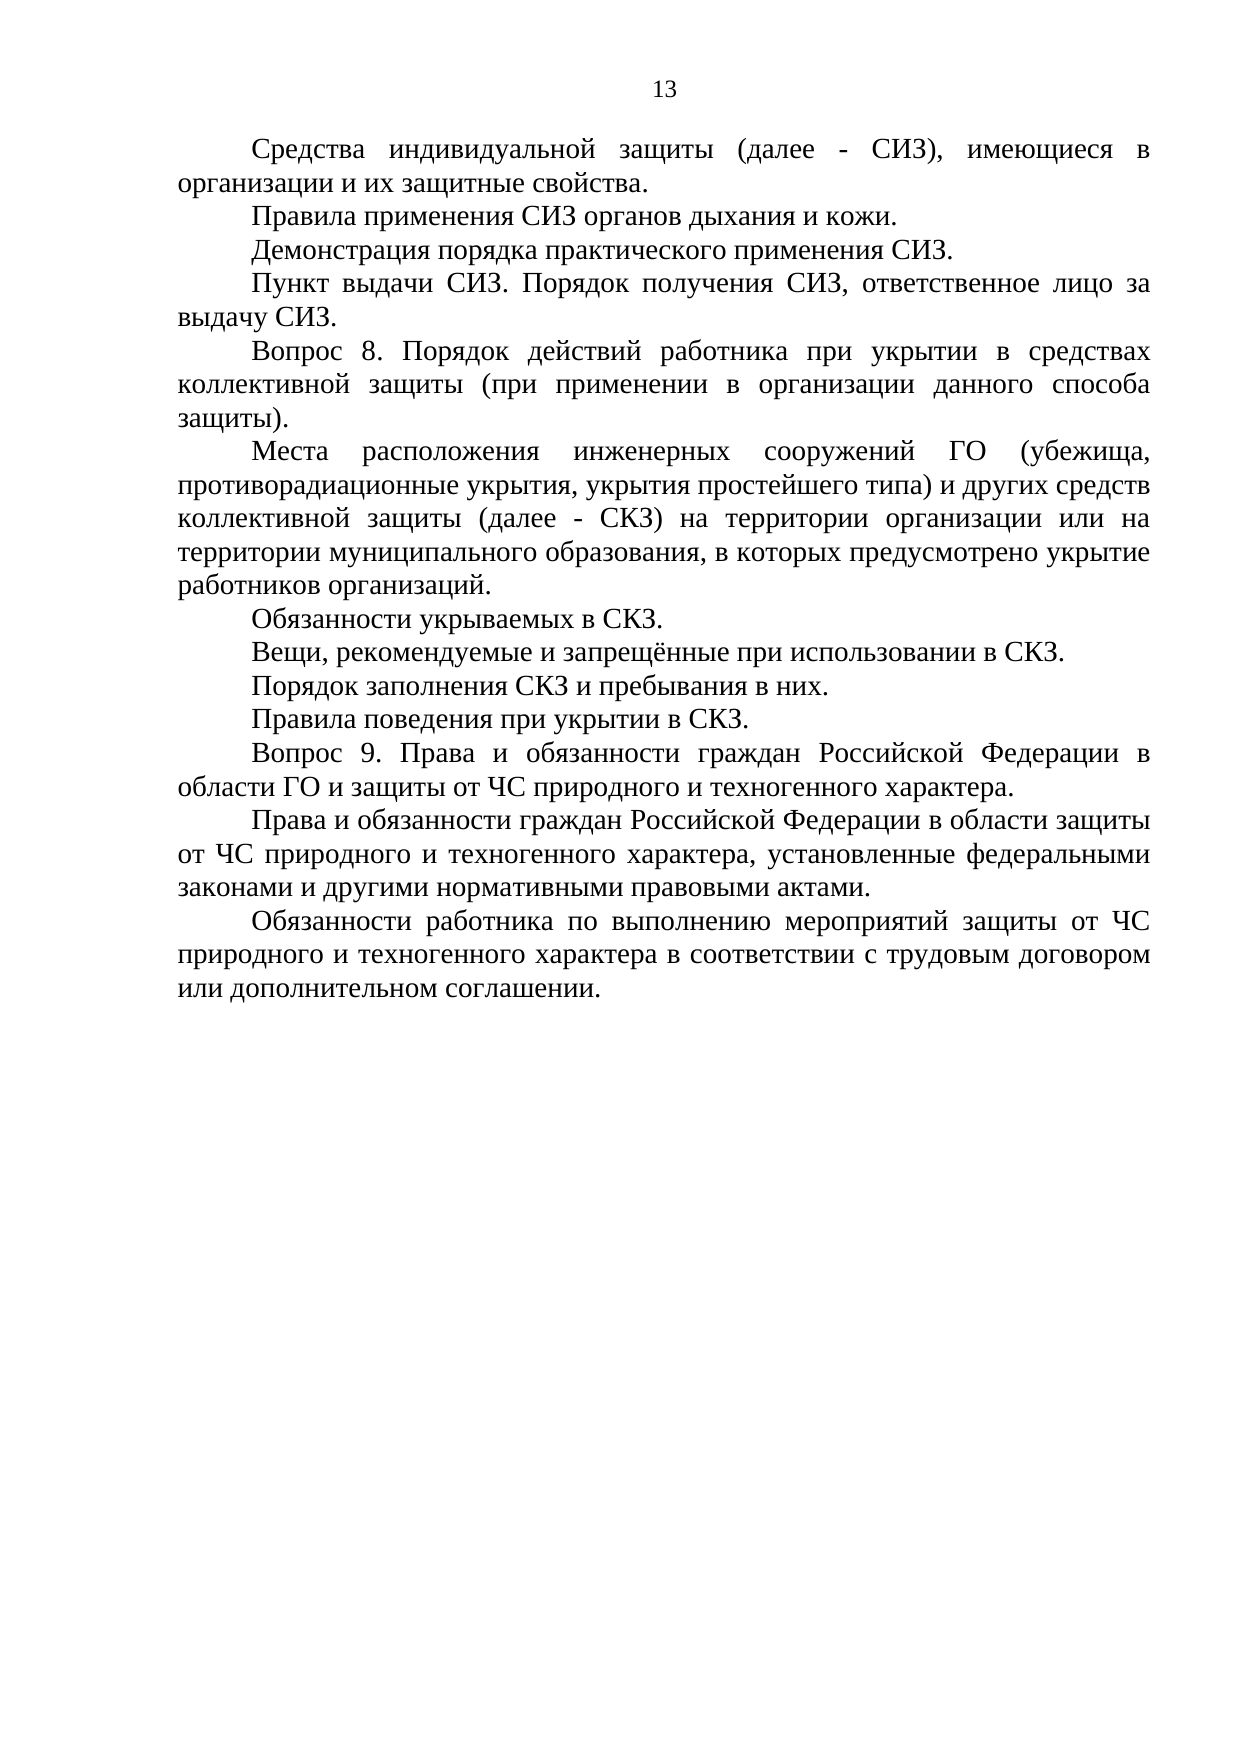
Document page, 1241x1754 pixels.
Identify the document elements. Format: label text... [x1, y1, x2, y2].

text Вопрос 8. Порядок действий работника при укрытии в средствах коллективной защиты (при применении в организации данного способа защиты). [177, 333, 1152, 433]
text Места расположения инженерных сооружений ГО (убежища, противорадиационные укрытия, укрытия простейшего типа) и других средств коллективной защиты (далее - СКЗ) на территории организации или на территории муниципального образования, в которых предусмотрено укрытие работников организаций. [177, 433, 1152, 601]
text Пункт выдачи СИЗ. Порядок получения СИЗ, ответственное лицо за выдачу СИЗ. [177, 266, 1152, 333]
text Вопрос 9. Права и обязанности граждан Российской Федерации в области ГО и защиты от ЧС природного и техногенного характера. [177, 735, 1152, 802]
text Демонстрация порядка практического применения СИЗ. [177, 232, 1152, 266]
text Вещи, рекомендуемые и запрещённые при использовании в СКЗ. [177, 634, 1152, 668]
text Права и обязанности граждан Российской Федерации в области защиты от ЧС природного и техногенного характера, установленные федеральными законами и другими нормативными правовыми актами. [177, 802, 1152, 903]
text Обязанности укрываемых в СКЗ. [177, 601, 1152, 634]
text Обязанности работника по выполнению мероприятий защиты от ЧС природного и техногенного характера в соответствии с трудовым договором или дополнительном соглашении. [177, 903, 1152, 1003]
text Порядок заполнения СКЗ и пребывания в них. [177, 668, 1152, 702]
text Правила поведения при укрытии в СКЗ. [177, 702, 1152, 735]
text Средства индивидуальной защиты (далее - СИЗ), имеющиеся в организации и их защитные свойства. [177, 131, 1152, 198]
text Правила применения СИЗ органов дыхания и кожи. [177, 198, 1152, 232]
